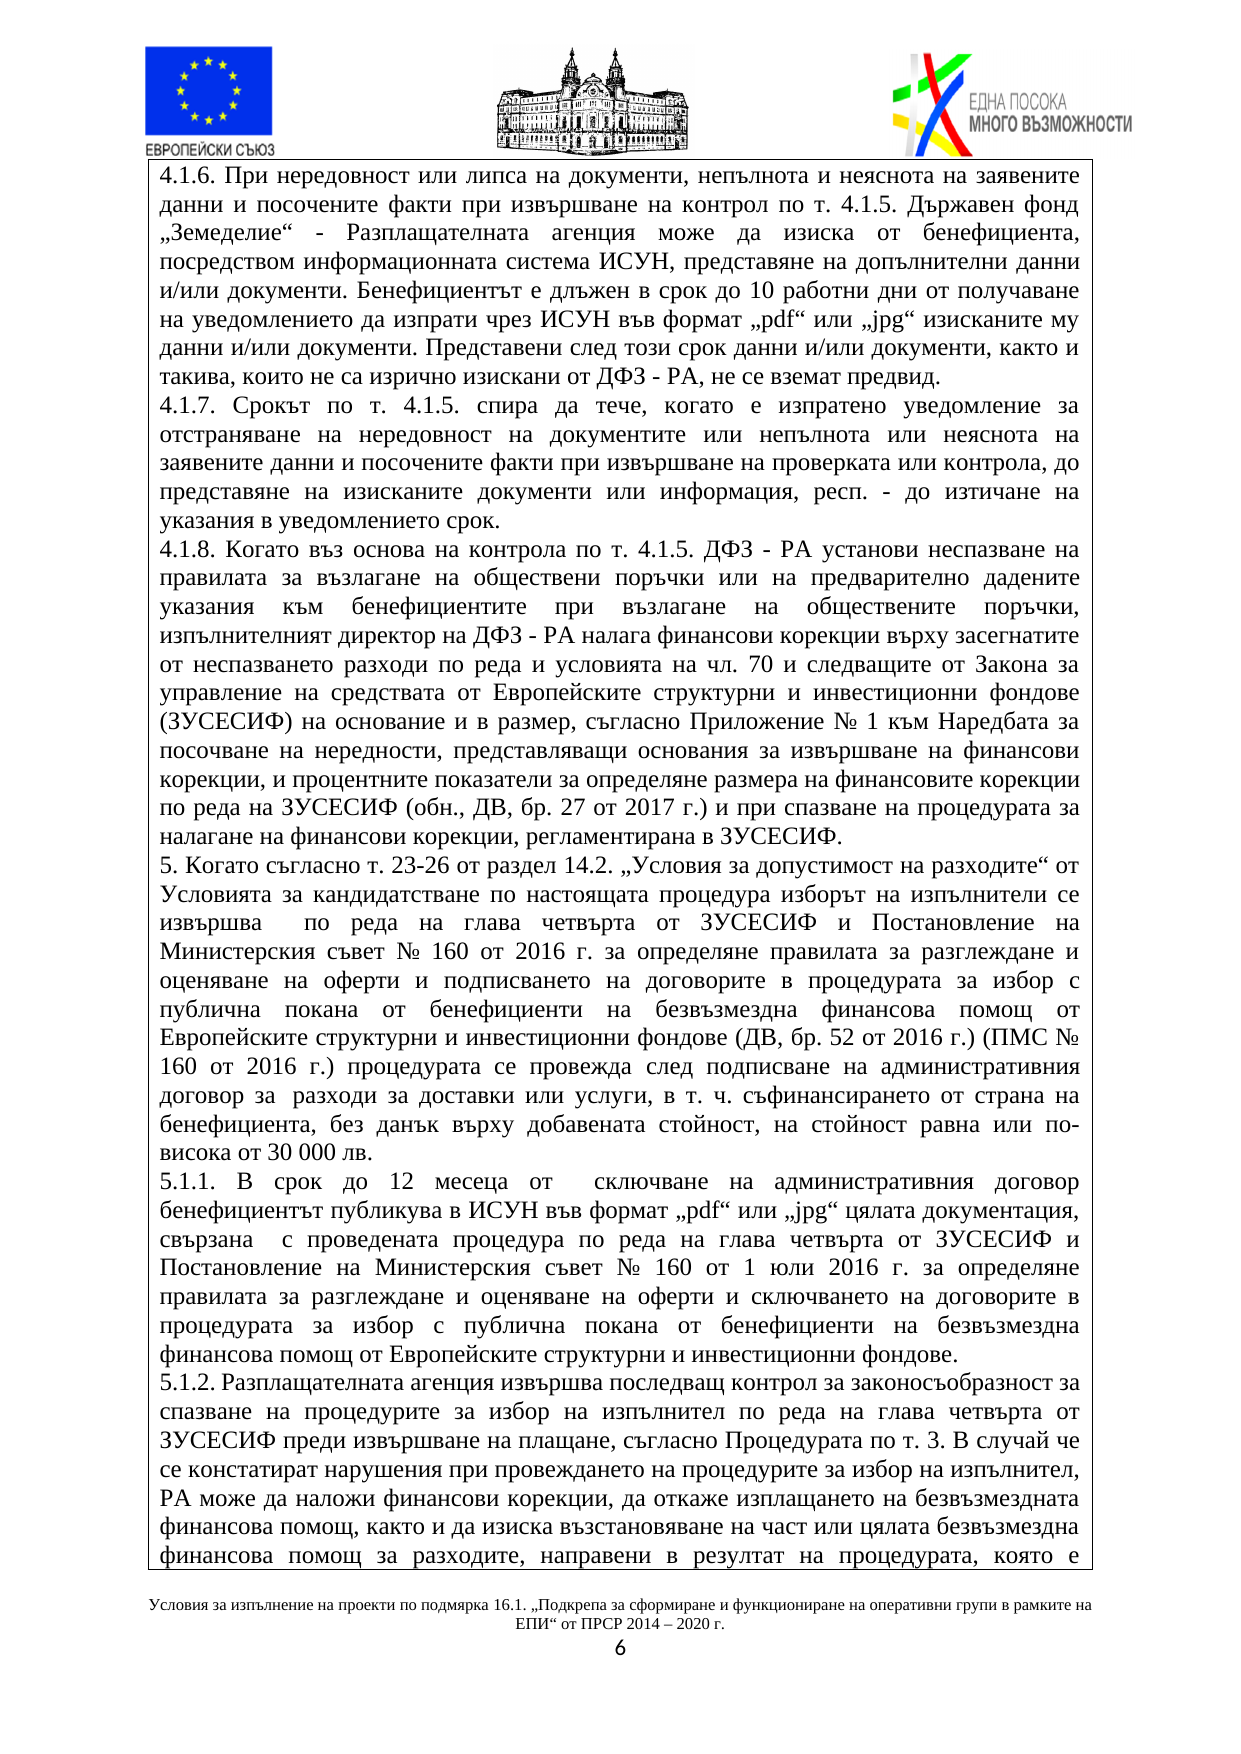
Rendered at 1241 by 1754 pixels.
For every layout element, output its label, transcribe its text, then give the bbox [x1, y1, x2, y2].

picture [886, 49, 1135, 159]
picture [492, 44, 696, 159]
picture [145, 45, 275, 159]
